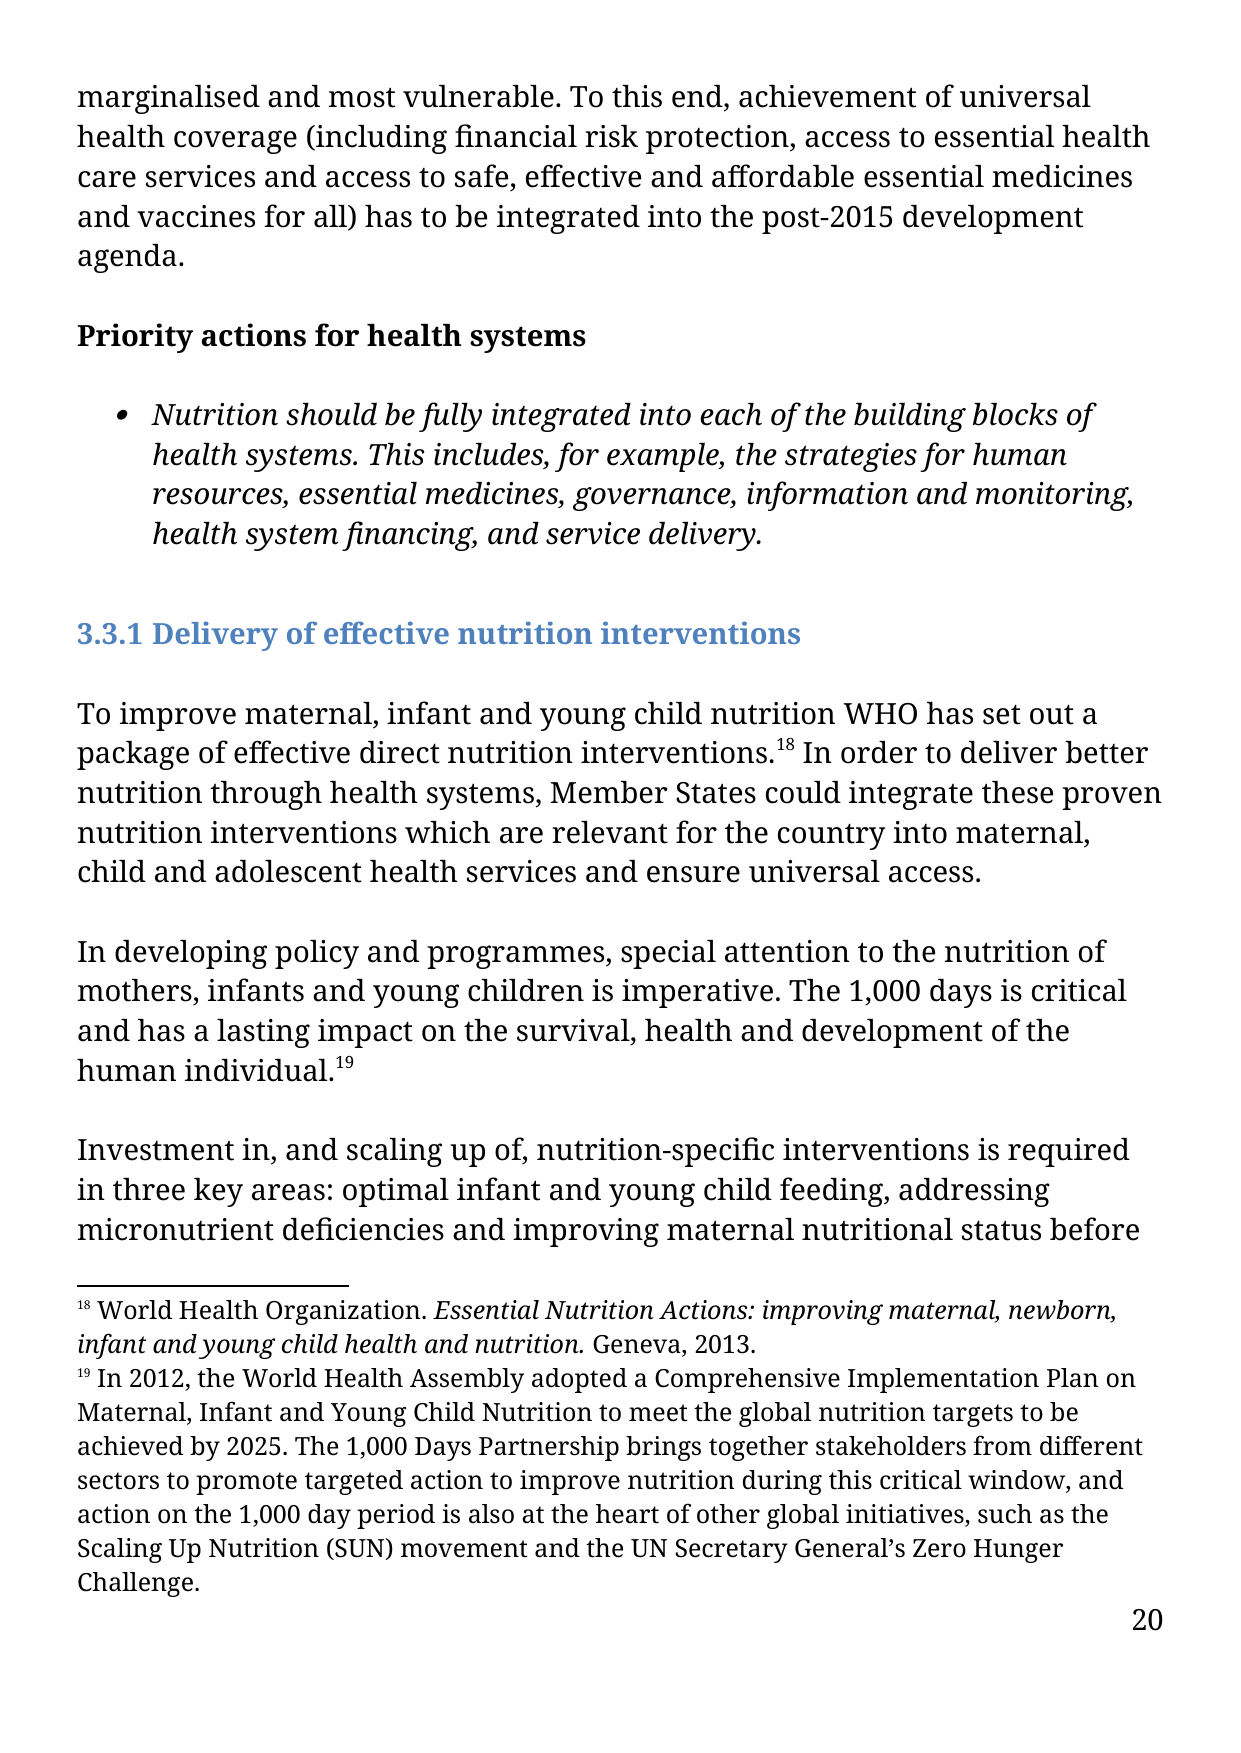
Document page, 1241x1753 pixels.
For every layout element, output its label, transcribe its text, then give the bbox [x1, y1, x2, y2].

text To improve maternal, infant and young child nutrition WHO has set out a package of effective direct nutrition interventions. In order to deliver better nutrition through health systems, Member States could integrate these proven nutrition interventions which are relevant for the country into maternal, child and adolescent health services and ensure universal access. [77, 693, 1163, 891]
subtitle Delivery of effective nutrition interventions [77, 613, 1163, 653]
list Nutrition should be fully integrated into each of the building blocks of health systems. This includes, for example, the strategies for human resources, essential medicines, governance, information and monitoring, health system financing, and service delivery. [114, 394, 1163, 553]
text Priority actions for health systems [77, 315, 1163, 354]
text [77, 77, 1163, 275]
text In developing policy and programmes, special attention to the nutrition of mothers, infants and young children is imperative. The 1,000 days is critical and has a lasting impact on the survival, health and development of the human individual. [77, 931, 1163, 1090]
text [77, 1129, 1163, 1248]
